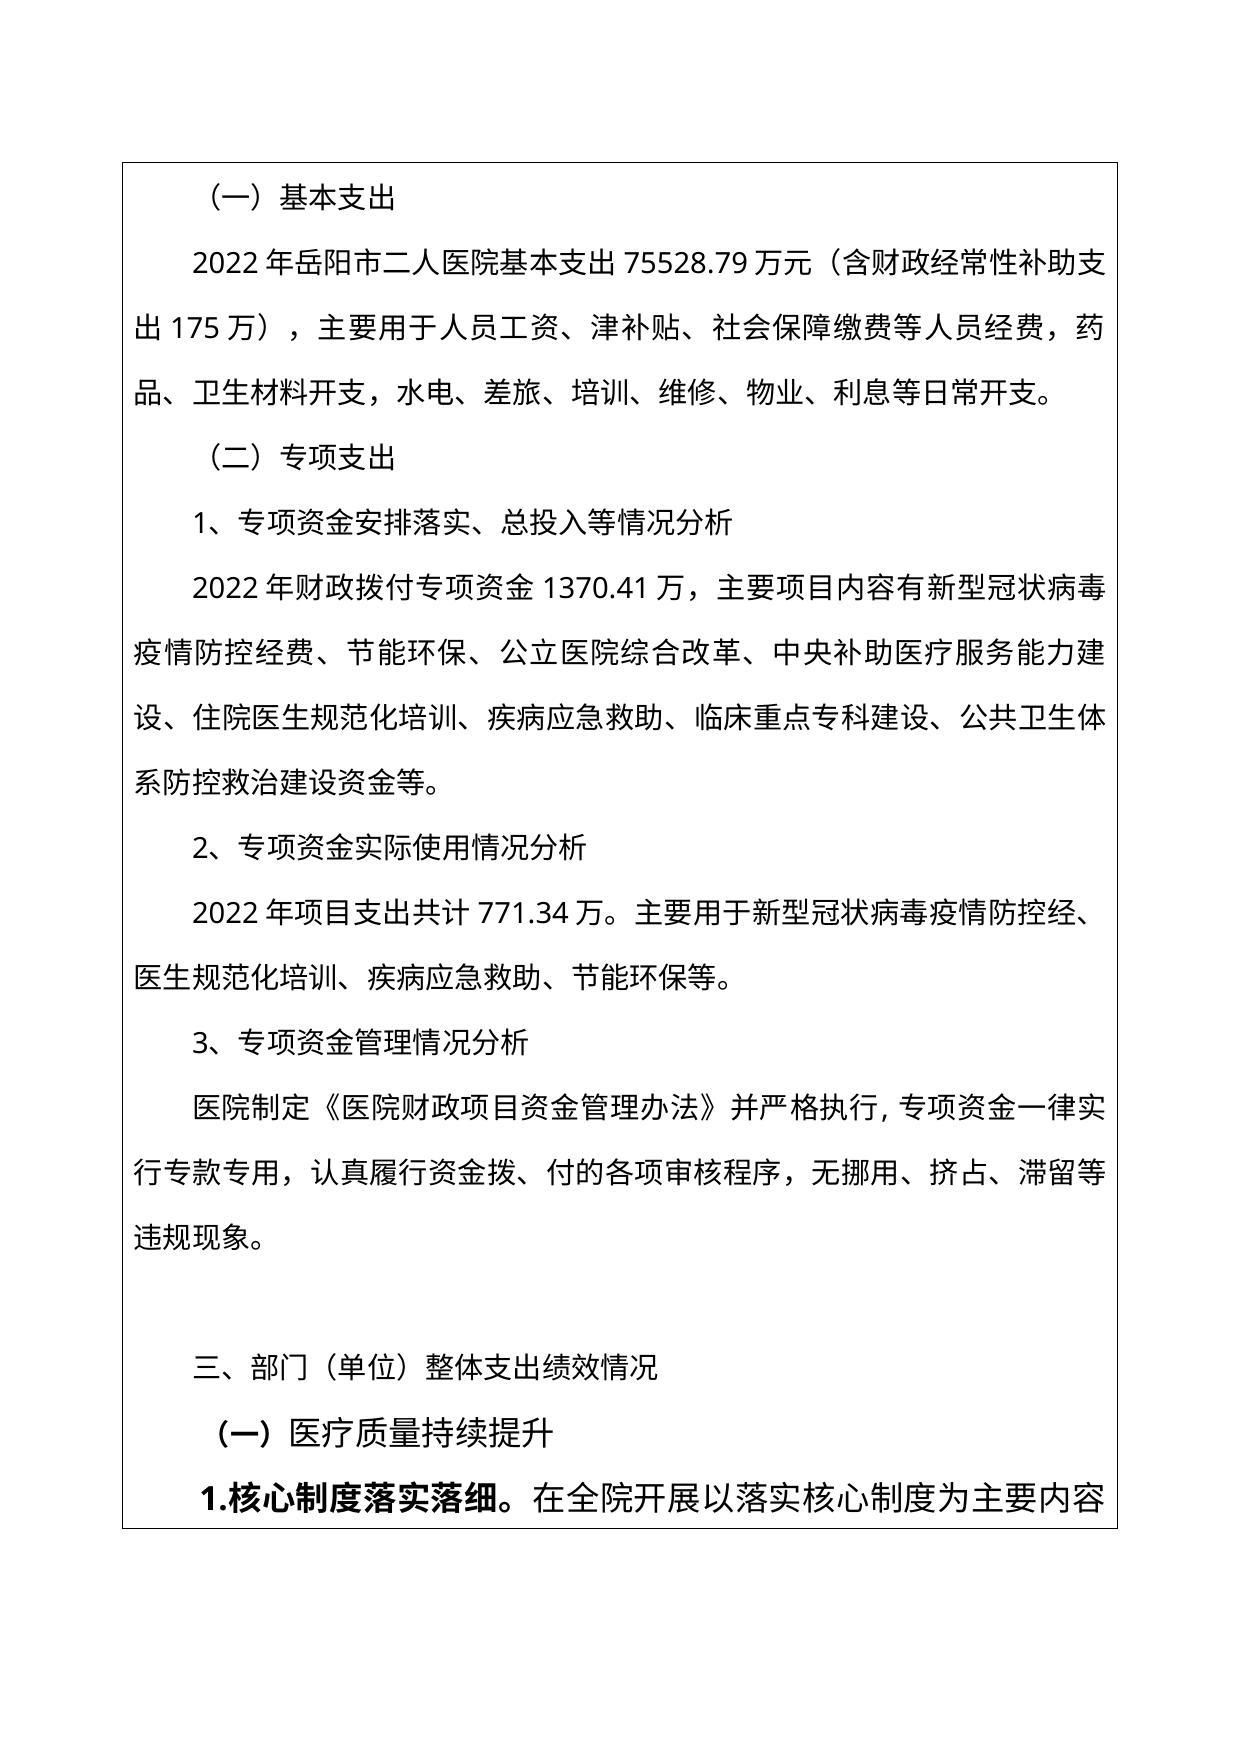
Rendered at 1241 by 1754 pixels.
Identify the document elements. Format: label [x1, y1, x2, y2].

table_header [123, 163, 1117, 1528]
